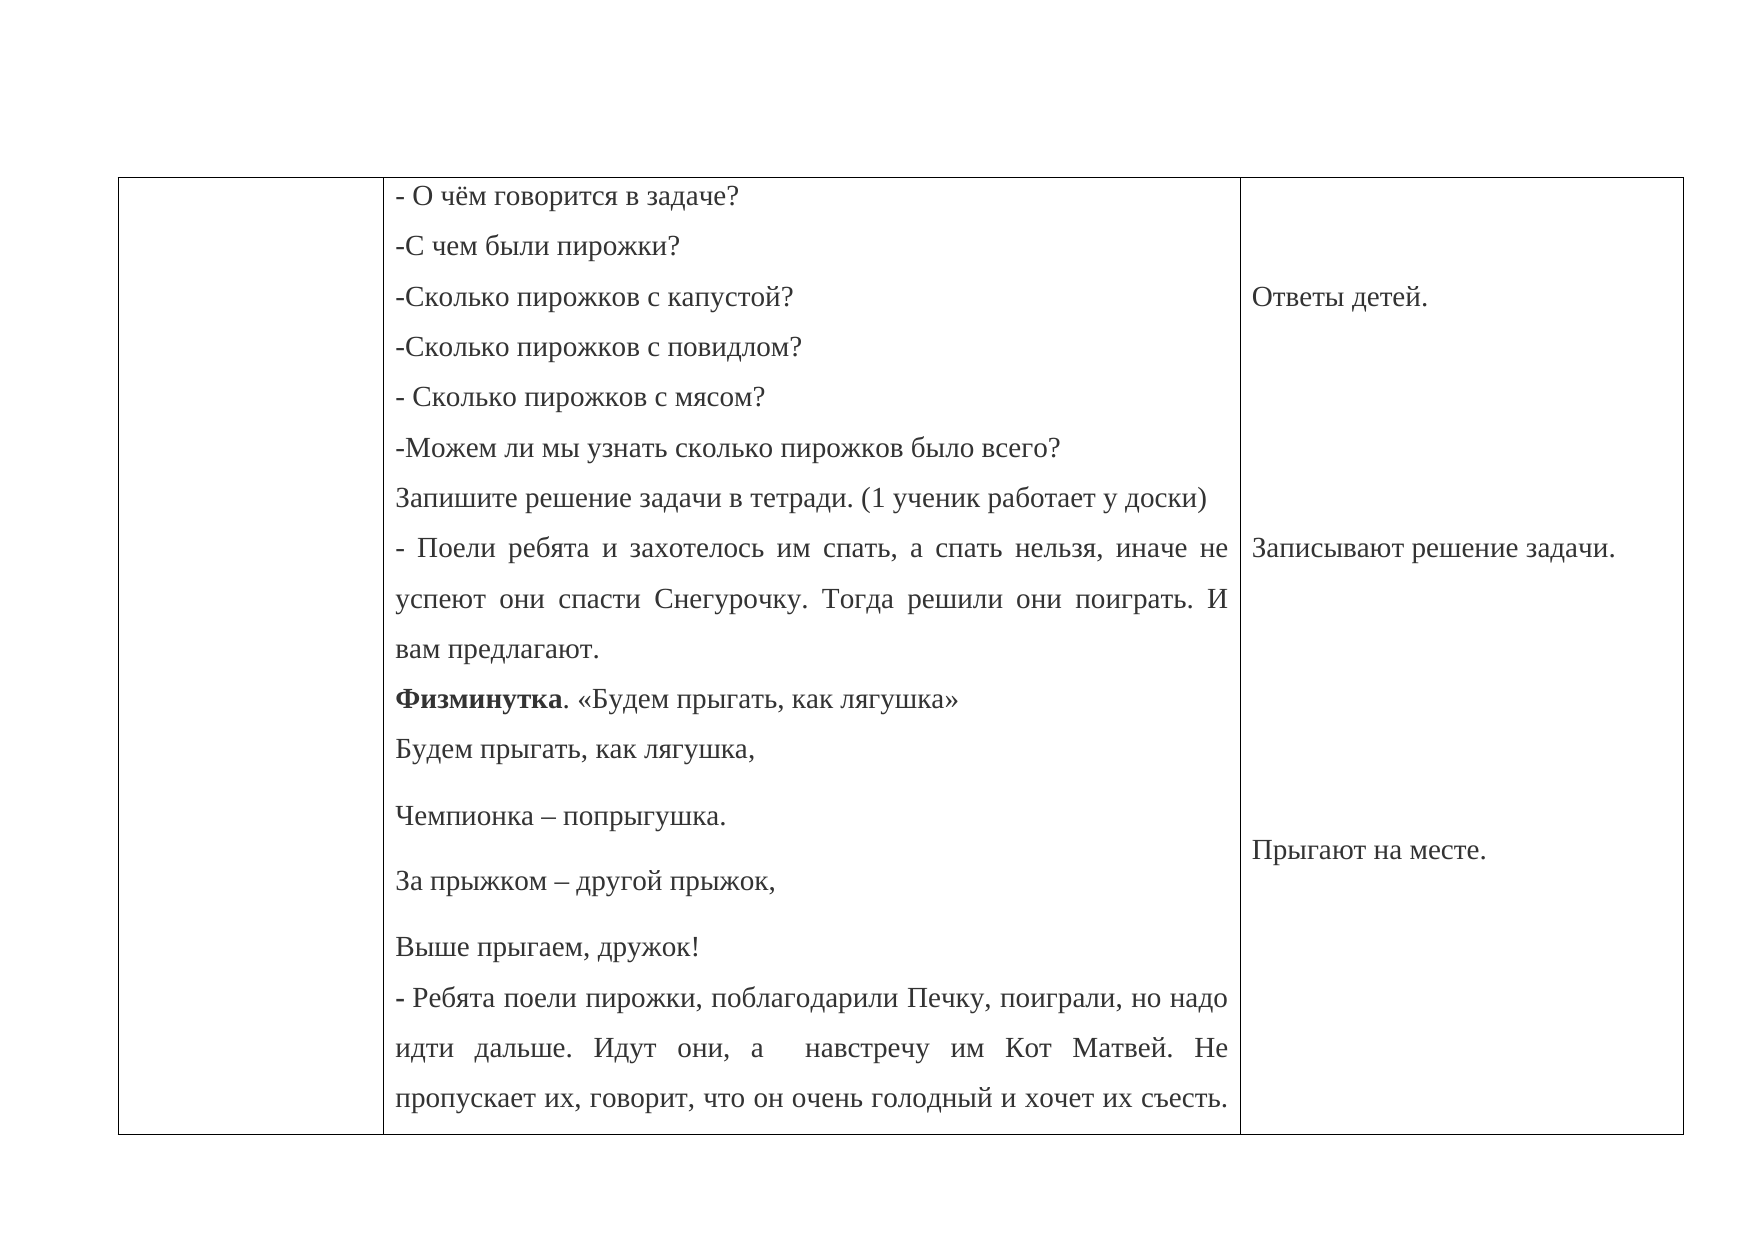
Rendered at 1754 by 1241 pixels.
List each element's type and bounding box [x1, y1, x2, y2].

table_cell [384, 178, 1240, 1134]
table_cell [119, 178, 383, 1134]
table_cell [1241, 178, 1683, 1134]
